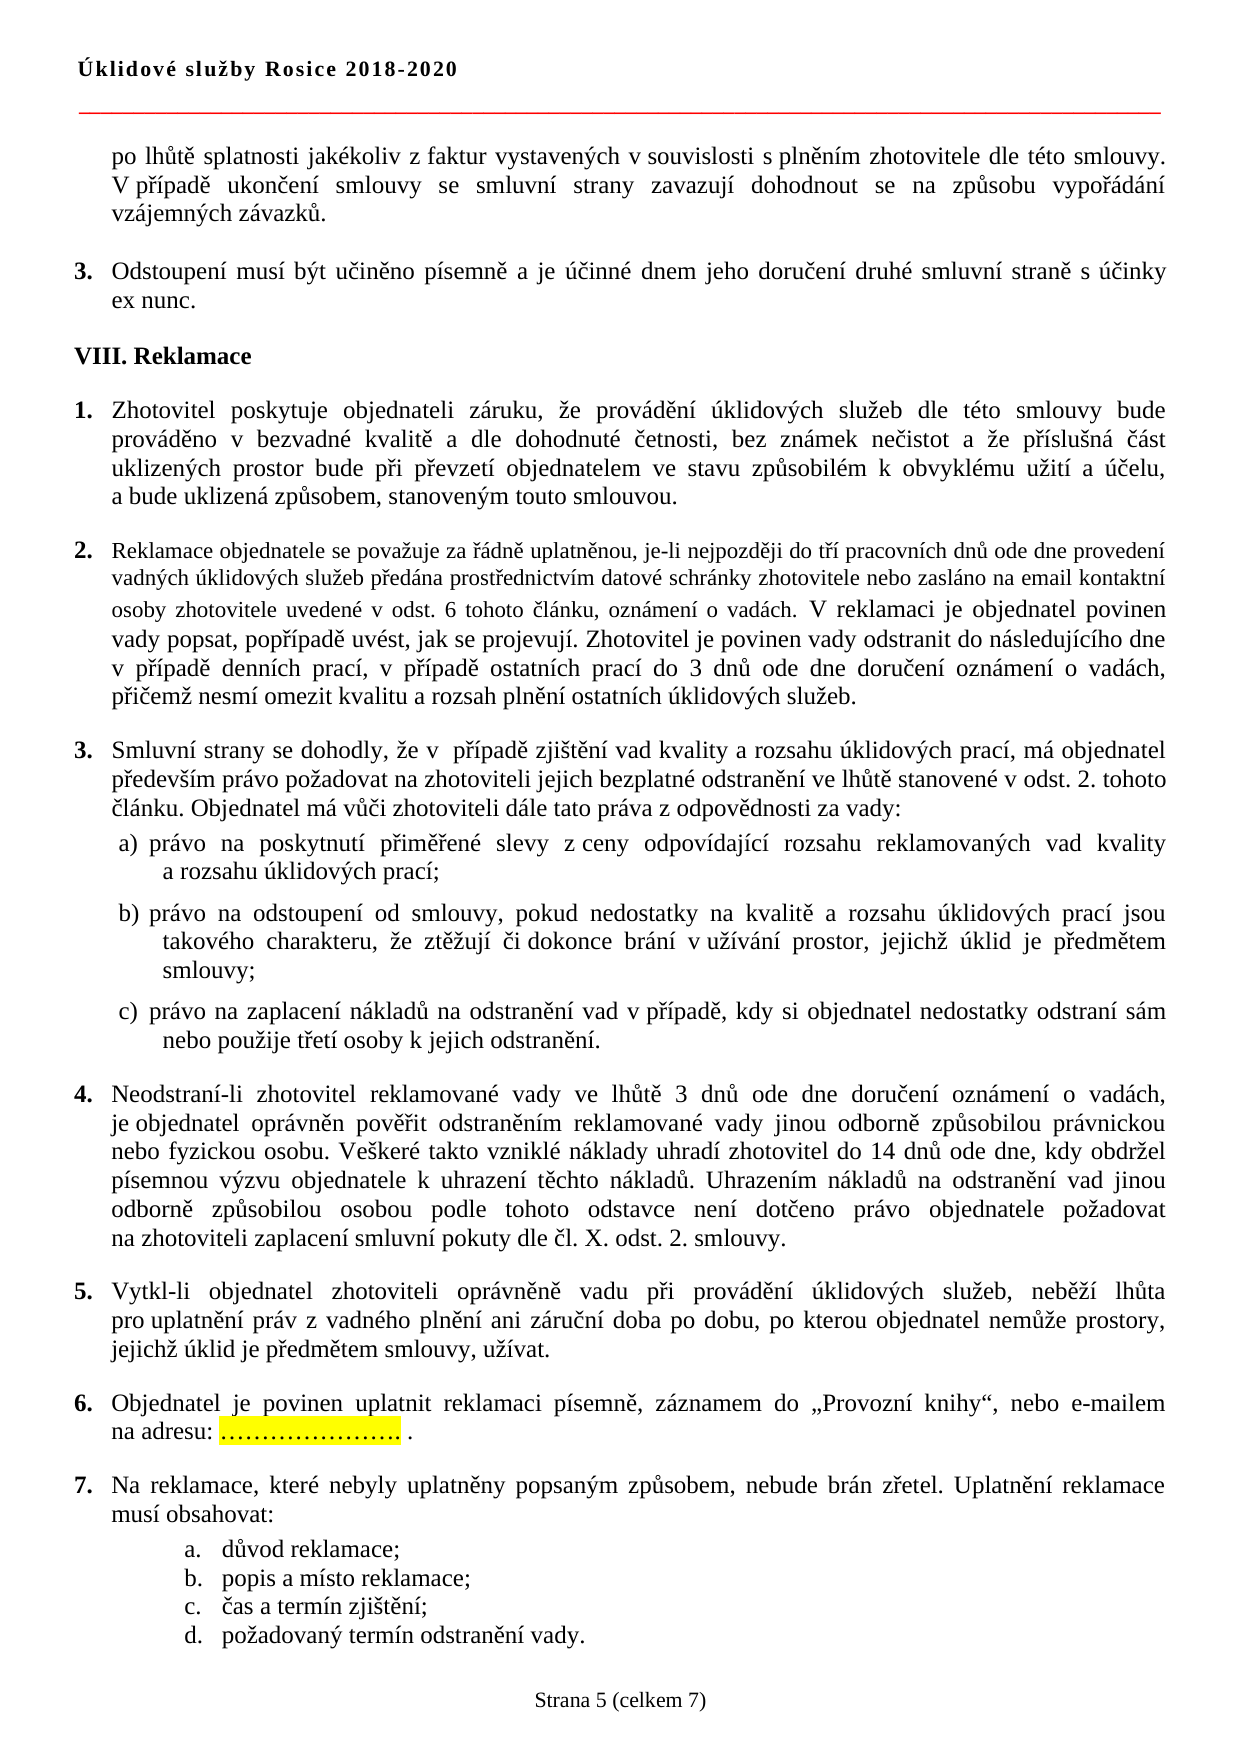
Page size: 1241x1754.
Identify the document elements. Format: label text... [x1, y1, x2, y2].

list Odstoupení musí být učiněno písemně a je účinné dnem jeho doručení druhé smluvní straně s účinky ex nunc. [74, 256, 1167, 313]
subtitle 2. Reklamace objednatele se považuje za řádně uplatněnou, je-li nejpozději do tří pracovních dnů ode dne provedení vadných úklidových služeb předána prostřednictvím datové schránky zhotovitele nebo zasláno na email kontaktní osoby zhotovitele uvedené v odst. 6 tohoto článku, oznámení o vadách. V reklamaci je objednatel povinen vady popsat, popřípadě uvést, jak se projevují. Zhotovitel je povinen vady odstranit do následujícího dne v případě denních prací, v případě ostatních prací do 3 dnů ode dne doručení oznámení o vadách, přičemž nesmí omezit kvalitu a rozsah plnění ostatních úklidových služeb. [74, 535, 1167, 710]
list čas a termín zjištění; [184, 1591, 1167, 1620]
subtitle 5. Vytkl-li objednatel zhotoviteli oprávněně vadu při provádění úklidových služeb, neběží lhůta pro uplatnění práv z vadného plnění ani záruční doba po dobu, po kterou objednatel nemůže prostory, jejichž úklid je předmětem smlouvy, užívat. [74, 1276, 1167, 1363]
list právo na poskytnutí přiměřené slevy z ceny odpovídající rozsahu reklamovaných vad kvality a rozsahu úklidových prací; [118, 828, 1167, 885]
subtitle 4. Neodstraní-li zhotovitel reklamované vady ve lhůtě 3 dnů ode dne doručení oznámení o vadách, je objednatel oprávněn pověřit odstraněním reklamované vady jinou odborně způsobilou právnickou nebo fyzickou osobu. Veškeré takto vzniklé náklady uhradí zhotovitel do 14 dnů ode dne, kdy obdržel písemnou výzvu objednatele k uhrazení těchto nákladů. Uhrazením nákladů na odstranění vad jinou odborně způsobilou osobou podle tohoto odstavce není dotčeno právo objednatele požadovat na zhotoviteli zaplacení smluvní pokuty dle čl. X. odst. 2. smlouvy. [74, 1079, 1167, 1251]
list právo na zaplacení nákladů na odstranění vad v případě, kdy si objednatel nedostatky odstraní sám nebo použije třetí osoby k jejich odstranění. [118, 996, 1167, 1054]
text VIII. Reklamace [74, 341, 1167, 370]
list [74, 141, 1167, 227]
list důvod reklamace; [184, 1534, 1167, 1563]
subtitle 1. Zhotovitel poskytuje objednateli záruku, že provádění úklidových služeb dle této smlouvy bude prováděno v bezvadné kvalitě a dle dohodnuté četnosti, bez známek nečistot a že příslušná část uklizených prostor bude při převzetí objednatelem ve stavu způsobilém k obvyklému užití a účelu, a bude uklizená způsobem, stanoveným touto smlouvou. [74, 395, 1167, 510]
list právo na odstoupení od smlouvy, pokud nedostatky na kvalitě a rozsahu úklidových prací jsou takového charakteru, že ztěžují či dokonce brání v užívání prostor, jejichž úklid je předmětem smlouvy; [118, 898, 1167, 984]
subtitle 3. Smluvní strany se dohodly, že v případě zjištění vad kvality a rozsahu úklidových prací, má objednatel především právo požadovat na zhotoviteli jejich bezplatné odstranění ve lhůtě stanovené v odst. 2. tohoto článku. Objednatel má vůči zhotoviteli dále tato práva z odpovědnosti za vady: [74, 735, 1167, 821]
subtitle 7. Na reklamace, které nebyly uplatněny popsaným způsobem, nebude brán zřetel. Uplatnění reklamace musí obsahovat: [74, 1470, 1167, 1528]
list požadovaný termín odstranění vady. [184, 1620, 1167, 1649]
list popis a místo reklamace; [184, 1563, 1167, 1591]
subtitle 6. Objednatel je povinen uplatnit reklamaci písemně, záznamem do „Provozní knihy“, nebo e-mailem na adresu: …………………. . [74, 1388, 1167, 1445]
